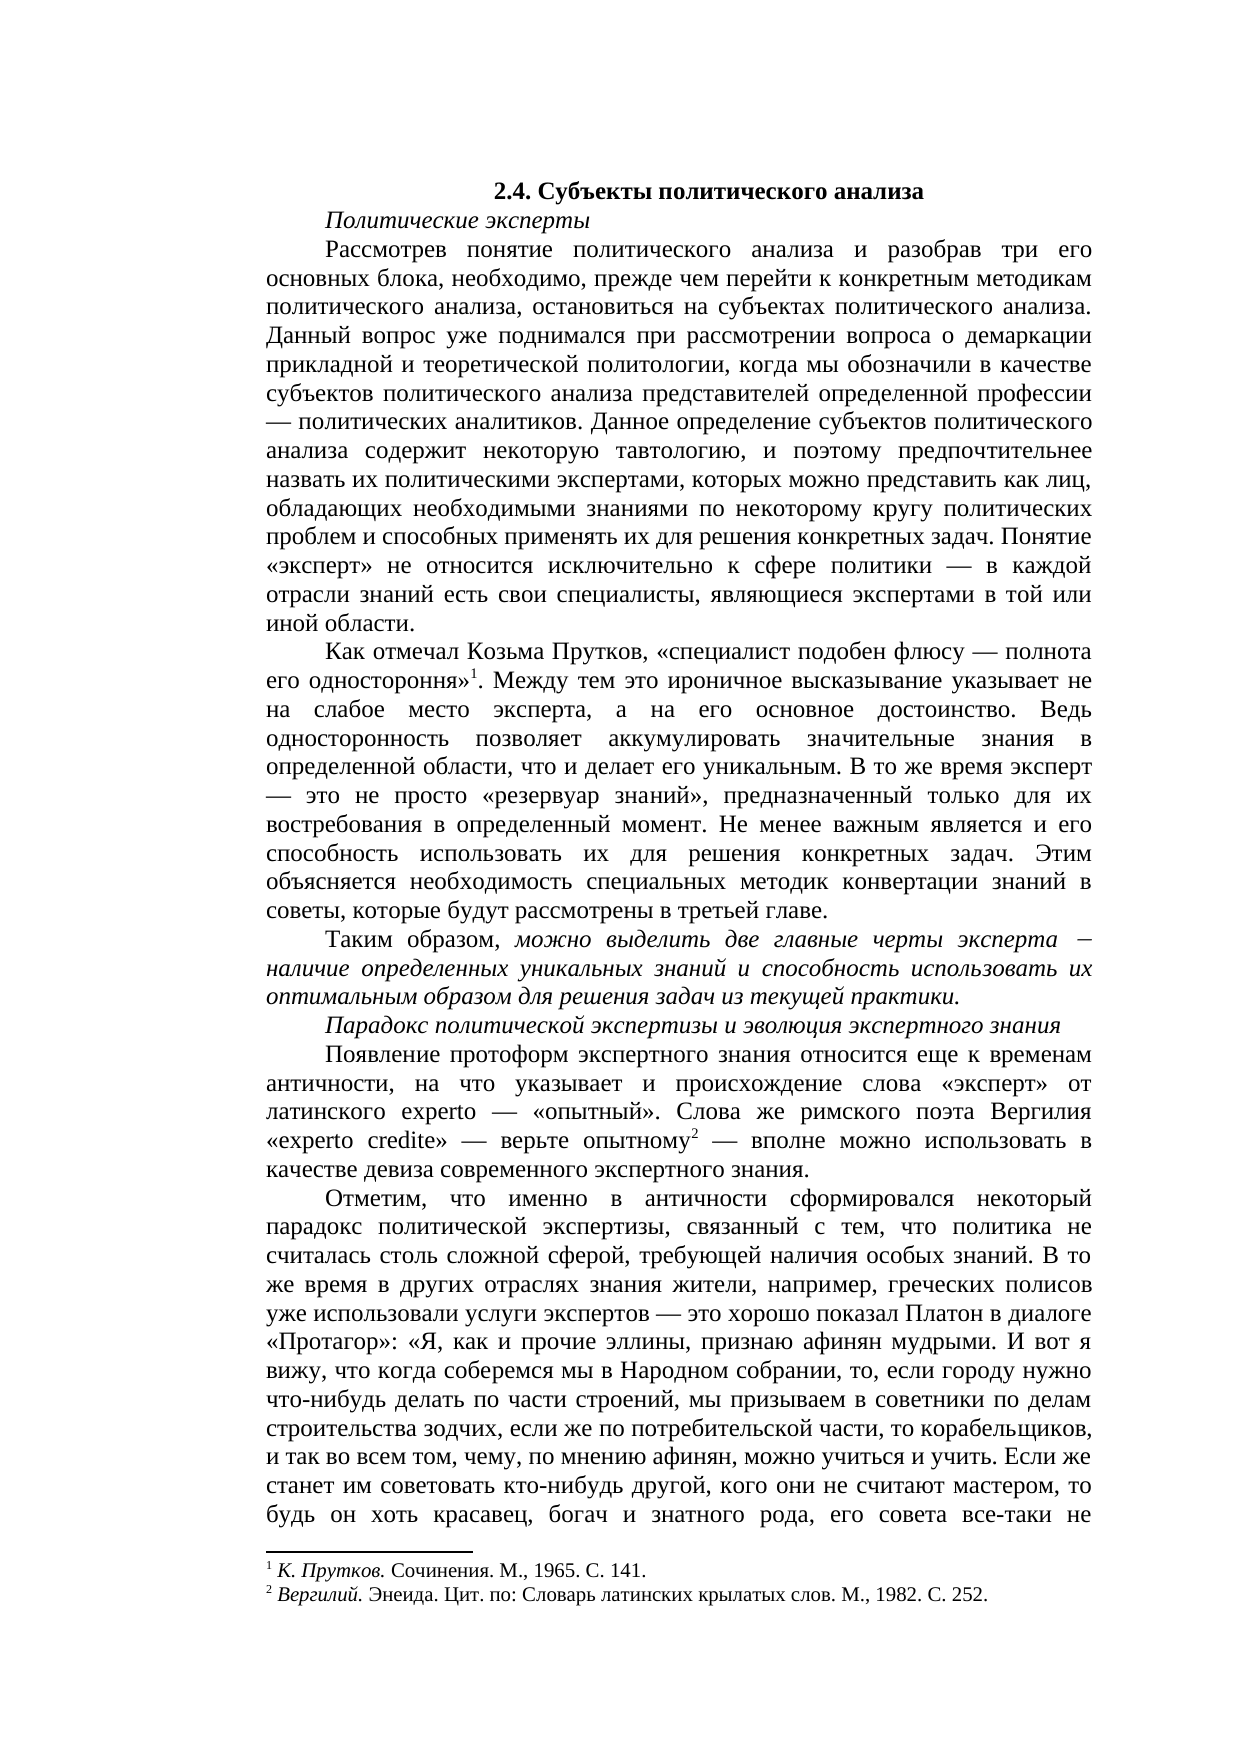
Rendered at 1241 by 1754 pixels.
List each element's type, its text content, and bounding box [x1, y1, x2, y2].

text Появление протоформ экспертного знания относится еще к временам античности, на что указывает и происхождение слова «эксперт» от латинского experto — «опытный». Слова же римского поэта Вергилия «experto credite» — верьте опытному — вполне можно использовать в качестве девиза современного экспертного знания. [266, 1039, 1092, 1183]
text Таким образом, можно выделить две главные черты эксперта наличие определенных уникальных знаний и способность использовать их оптимальным образом для решения задач из текущей практики. [266, 924, 1092, 1010]
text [266, 1183, 1092, 1528]
text Парадокс политической экспертизы и эволюция экспертного знания [266, 1010, 1092, 1039]
text 2.4. Субъекты политического анализа [266, 176, 1092, 205]
text Рассмотрев понятие политического анализа и разобрав три его основных блока, необходимо, прежде чем перейти к конкретным методикам политического анализа, остановиться на субъектах политического анализа. Данный вопрос уже поднимался при рассмотрении вопроса о демаркации прикладной и теоретической политологии, когда мы обозначили в качестве субъектов политического анализа представителей определенной профессии — политических аналитиков. Данное определение субъектов политического анализа содержит некоторую тавтологию, и поэтому предпочтительнее назвать их политическими экспертами, которых можно представить как лиц, обладающих необходимыми знаниями по некоторому кругу политических проблем и способных применять их для решения конкретных задач. Понятие «эксперт» не относится исключительно к сфере политики — в каждой отрасли знаний есть свои специалисты, являющиеся экспертами в той или иной области. [266, 234, 1092, 636]
text Политические эксперты [266, 205, 1092, 234]
text Как отмечал Козьма Прутков, «специалист подобен флюсу — полнота его одностороння». Между тем это ироничное высказывание указывает не на слабое место эксперта, а на его основное достоинство. Ведь односторонность позволяет аккумулировать значительные знания в определенной области, что и делает его уникальным. В то же время эксперт — это не просто «резервуар знаний», предназначенный только для их востребования в определенный момент. Не менее важным является и его способность использовать их для решения конкретных задач. Этим объясняется необходимость специальных методик конвертации знаний в советы, которые будут рассмотрены в третьей главе. [266, 636, 1092, 924]
